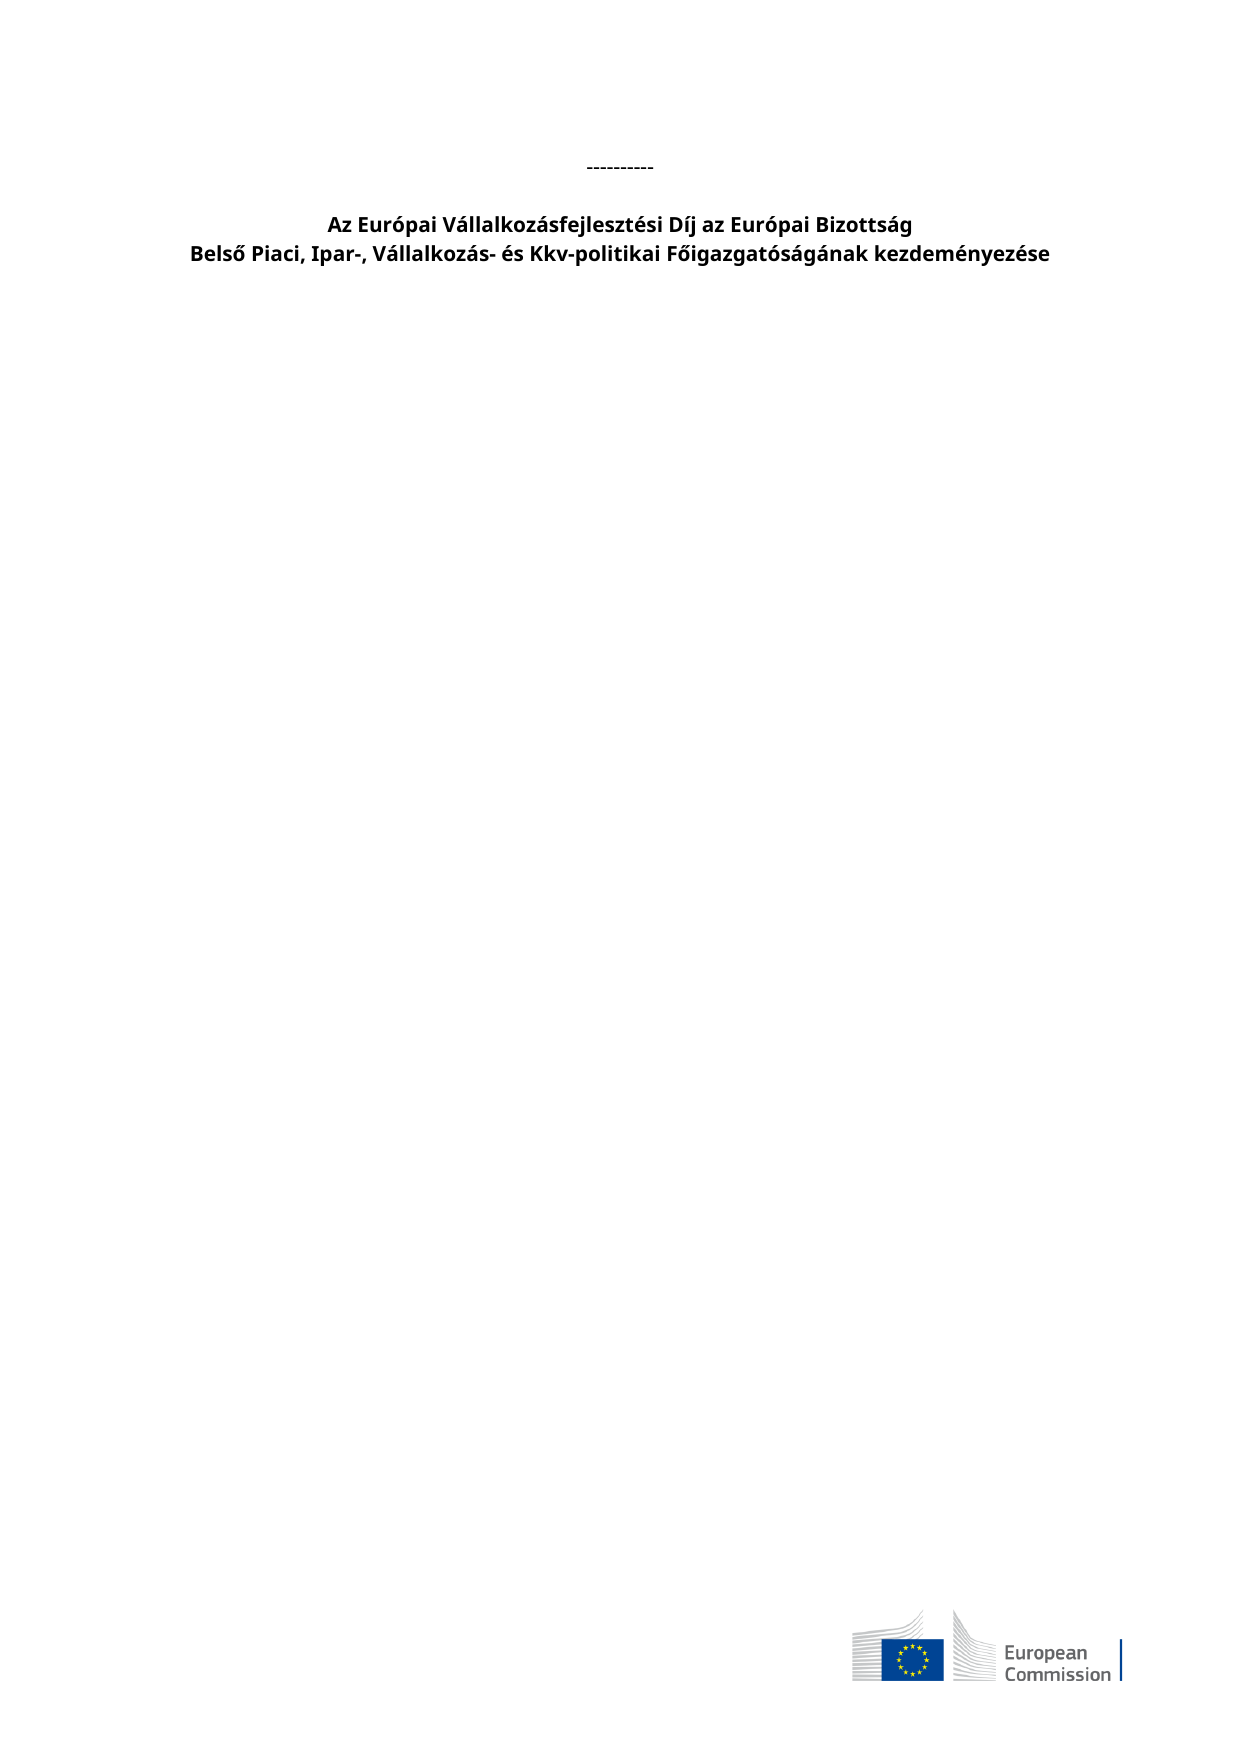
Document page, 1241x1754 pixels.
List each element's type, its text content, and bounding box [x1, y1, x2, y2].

text Belső Piaci, Ipar-, Vállalkozás- és Kkv-politikai Főigazgatóságának kezdeményezése [118, 239, 1122, 267]
text ---------- [118, 151, 1122, 181]
picture [852, 1609, 1123, 1681]
text Az Európai Vállalkozásfejlesztési Díj az Európai Bizottság [118, 210, 1122, 239]
